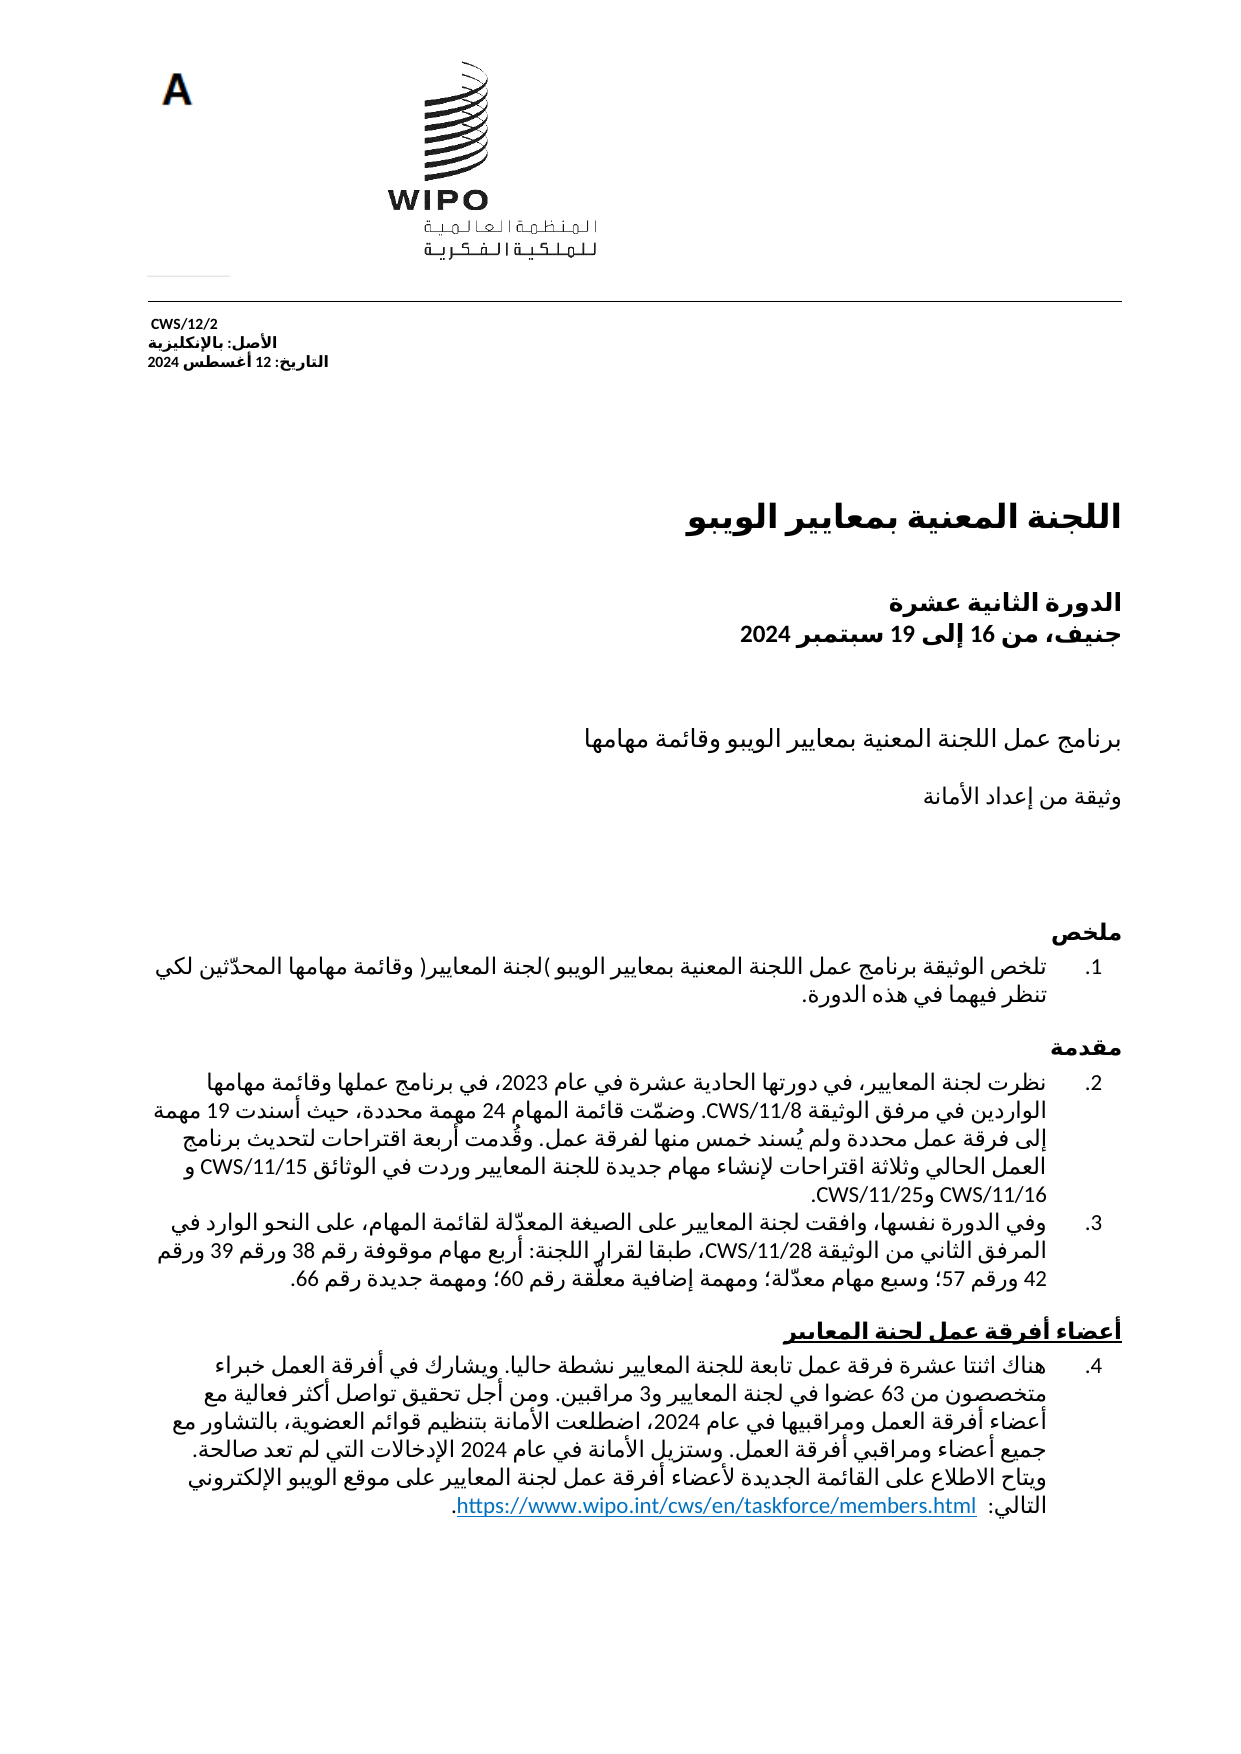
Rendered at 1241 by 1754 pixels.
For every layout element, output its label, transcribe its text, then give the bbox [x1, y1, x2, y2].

subtitle مقدمة [148, 1033, 1122, 1062]
subtitle اللجنة المعنية بمعايير الويبو [148, 497, 1122, 537]
text الأصل: بالإنكليزية [148, 333, 1122, 352]
subtitle ملخص [148, 918, 1122, 946]
text CWS/12/2 [148, 314, 1122, 333]
text برنامج عمل اللجنة المعنية بمعايير الويبو وقائمة مهامها [148, 723, 1122, 754]
text الدورة الثانية عشرة [148, 587, 1122, 618]
list وفي الدورة نفسها، وافقت لجنة المعايير على الصيغة المعدّلة لقائمة المهام، على النحو الوارد في المرفق الثاني من الوثيقة CWS/11/28، طبقا لقرار اللجنة: أربع مهام موقوفة رقم 38 ورقم 39 ورقم 42 ورقم 57؛ وسبع مهام معدّلة؛ ومهمة إضافية معلّقة رقم 60؛ ومهمة جديدة رقم 66. [148, 1208, 1084, 1292]
picture [147, 58, 232, 278]
list نظرت لجنة المعايير، في دورتها الحادية عشرة في عام 2023، في برنامج عملها وقائمة مهامها الواردين في مرفق الوثيقة CWS/11/8. وضمّت قائمة المهام 24 مهمة محددة، حيث أسندت 19 مهمة إلى فرقة عمل محددة ولم يُسند خمس منها لفرقة عمل. وقُدمت أربعة اقتراحات لتحديث برنامج العمل الحالي وثلاثة اقتراحات لإنشاء مهام جديدة للجنة المعايير وردت في الوثائق CWS/11/15 وCWS/11/16 وCWS/11/25. [148, 1068, 1084, 1208]
subtitle أعضاء أفرقة عمل لجنة المعايير [148, 1317, 1122, 1345]
list تلخص الوثيقة برنامج عمل اللجنة المعنية بمعايير الويبو )لجنة المعايير( وقائمة مهامها المحدّثين لكي تنظر فيهما في هذه الدورة. [148, 952, 1084, 1008]
list هناك اثنتا عشرة فرقة عمل تابعة للجنة المعايير نشطة حاليا. ويشارك في أفرقة العمل خبراء متخصصون من 63 عضوا في لجنة المعايير و3 مراقبين. ومن أجل تحقيق تواصل أكثر فعالية مع أعضاء أفرقة العمل ومراقبيها في عام 2024، اضطلعت الأمانة بتنظيم قوائم العضوية، بالتشاور مع جميع أعضاء ومراقبي أفرقة العمل. وستزيل الأمانة في عام 2024 الإدخالات التي لم تعد صالحة. ويتاح الاطلاع على القائمة الجديدة لأعضاء أفرقة عمل لجنة المعايير على موقع الويبو الإلكتروني التالي: https://www.wipo.int/cws/en/taskforce/members.html. [148, 1351, 1084, 1519]
text وثيقة من إعداد الأمانة [148, 782, 1122, 810]
text جنيف، من 16 إلى 19 سبتمبر 2024 [148, 618, 1122, 648]
picture [385, 58, 604, 267]
text التاريخ: 12 أغسطس 2024 [148, 352, 1122, 372]
